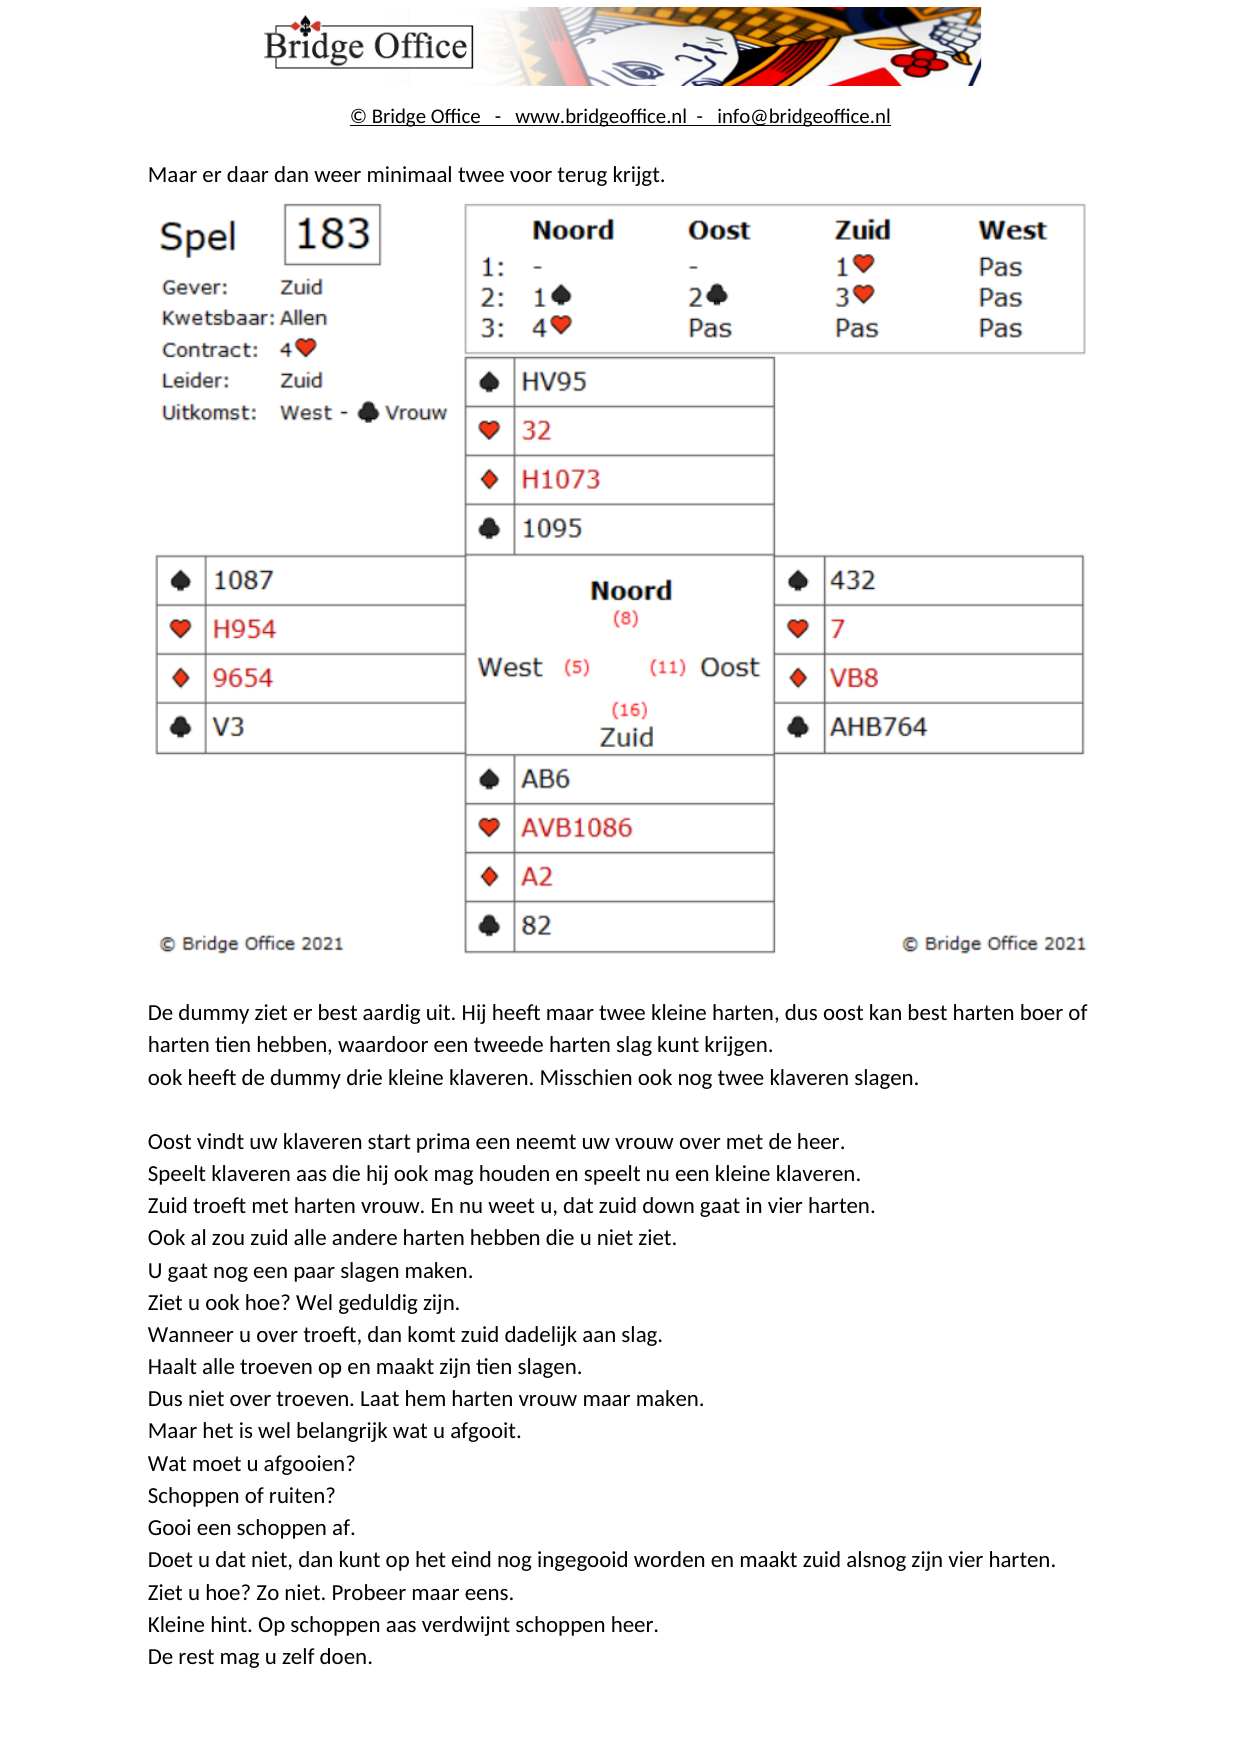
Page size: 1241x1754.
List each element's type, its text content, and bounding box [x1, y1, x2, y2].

text De dummy ziet er best aardig uit. Hij heeft maar twee kleine harten, dus oost kan best harten boer of harten tien hebben, waardoor een tweede harten slag kunt krijgen. [148, 966, 1093, 1058]
text Maar er daar dan weer minimaal twee voor terug krijgt. [148, 161, 1093, 192]
text U gaat nog een paar slagen maken. [148, 1256, 1093, 1284]
text Zuid troeft met harten vrouw. En nu weet u, dat zuid down gaat in vier harten. [148, 1191, 1093, 1219]
text Oost vindt uw klaveren start prima een neemt uw vrouw over met de heer. [148, 1127, 1093, 1155]
text Doet u dat niet, dan kunt op het eind nog ingegooid worden en maakt zuid alsnog zijn vier harten. [148, 1545, 1093, 1573]
picture [237, 7, 980, 85]
text Wanneer u over troeft, dan komt zuid dadelijk aan slag. [148, 1320, 1093, 1348]
text Kleine hint. Op schoppen aas verdwijnt schoppen heer. [148, 1610, 1093, 1638]
text Gooi een schoppen af. [148, 1513, 1093, 1541]
text Schoppen of ruiten? [148, 1481, 1093, 1509]
text Wat moet u afgooien? [148, 1449, 1093, 1477]
text Ziet u hoe? Zo niet. Probeer maar eens. [148, 1578, 1093, 1606]
text ook heeft de dummy drie kleine klaveren. Misschien ook nog twee klaveren slagen. [148, 1063, 1093, 1091]
text Speelt klaveren aas die hij ook mag houden en speelt nu een kleine klaveren. [148, 1159, 1093, 1187]
text Haalt alle troeven op en maakt zijn tien slagen. [148, 1352, 1093, 1380]
picture [147, 192, 1093, 962]
text Maar het is wel belangrijk wat u afgooit. [148, 1417, 1093, 1445]
text Dus niet over troeven. Laat hem harten vrouw maar maken. [148, 1384, 1093, 1412]
text Ook al zou zuid alle andere harten hebben die u niet ziet. [148, 1223, 1093, 1252]
text De rest mag u zelf doen. [148, 1642, 1093, 1670]
text Ziet u ook hoe? Wel geduldig zijn. [148, 1288, 1093, 1316]
